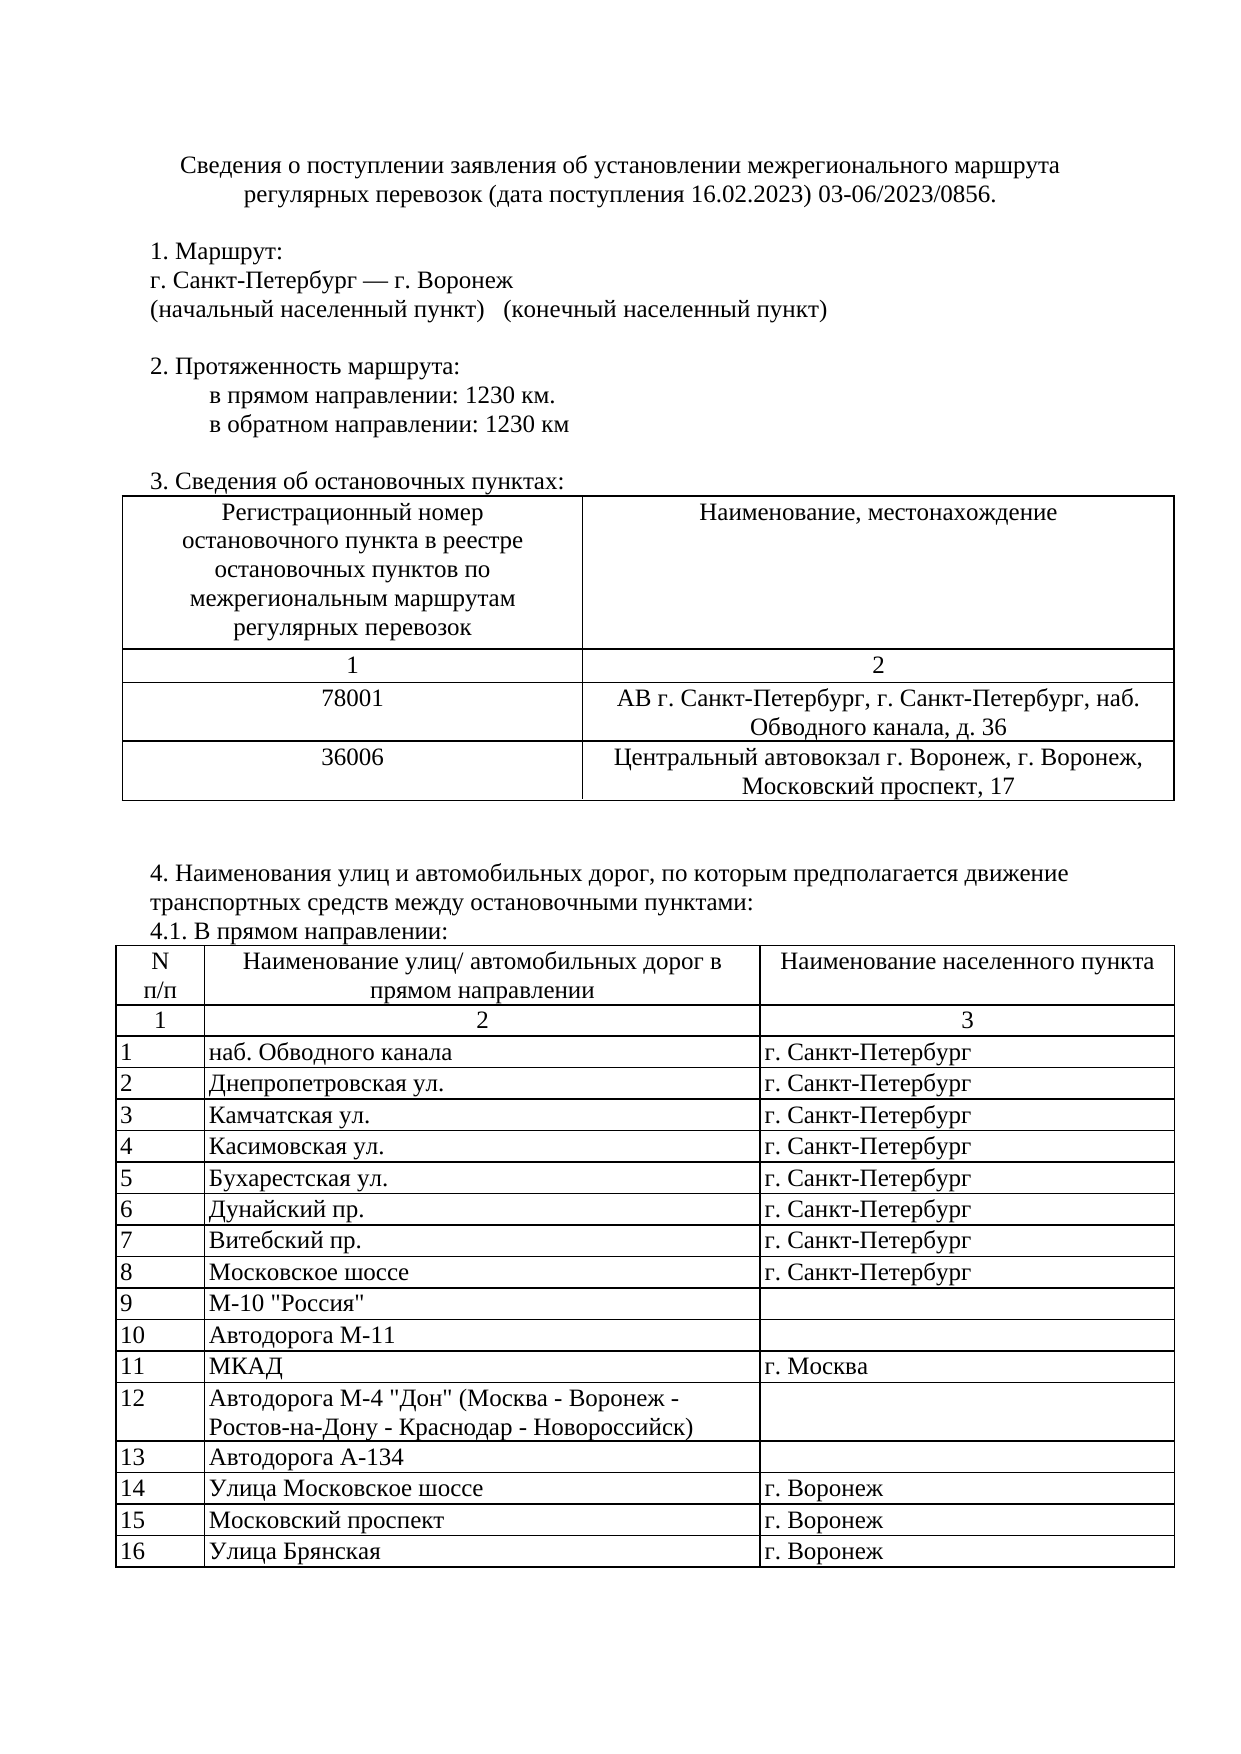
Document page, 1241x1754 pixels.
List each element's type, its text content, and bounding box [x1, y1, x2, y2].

table_cell Витебский пр. [205, 1226, 759, 1256]
table_cell 1 [123, 650, 582, 681]
table_cell [761, 1320, 1174, 1350]
text 1. Маршрут: [150, 236, 1090, 265]
table_cell 7 [117, 1226, 204, 1256]
text Сведения о поступлении заявления об установлении межрегионального маршрута регулярных перевозок (дата поступления 16.02.2023) 03-06/2023/0856. [150, 150, 1090, 207]
table_cell г. Санкт-Петербург [761, 1068, 1174, 1098]
table_cell Московское шоссе [205, 1257, 759, 1287]
table_cell 2 [117, 1068, 204, 1098]
table_cell Касимовская ул. [205, 1131, 759, 1161]
table_cell г. Москва [761, 1352, 1174, 1381]
table_cell г. Санкт-Петербург [761, 1226, 1174, 1256]
table_cell Автодорога М-11 [205, 1320, 759, 1350]
table_cell Улица Московское шоссе [205, 1473, 759, 1503]
table_cell 15 [117, 1505, 204, 1535]
text 2. Протяженность маршрута: [150, 351, 1090, 380]
table_cell Центральный автовокзал г. Воронеж, г. Воронеж, Московский проспект, 17 [583, 742, 1173, 799]
table_cell г. Санкт-Петербург [761, 1131, 1174, 1161]
text 4. Наименования улиц и автомобильных дорог, по которым предполагается движение транспортных средств между остановочными пунктами: [150, 858, 1090, 916]
table_cell 3 [117, 1100, 204, 1130]
table_header Наименование населенного пункта [761, 946, 1174, 1004]
table_cell АВ г. Санкт-Петербург, г. Санкт-Петербург, наб. Обводного канала, д. 36 [583, 683, 1173, 740]
table_header N п/п [117, 946, 204, 1004]
table_cell 13 [117, 1442, 204, 1472]
table_cell г. Санкт-Петербург [761, 1257, 1174, 1287]
table_cell 12 [117, 1383, 204, 1440]
table_cell г. Санкт-Петербург [761, 1163, 1174, 1193]
text в прямом направлении: 1230 км. [150, 380, 1090, 409]
table_cell 11 [117, 1352, 204, 1381]
table_cell 3 [761, 1006, 1174, 1035]
table_cell 10 [117, 1320, 204, 1350]
table_header Наименование, местонахождение [583, 497, 1173, 648]
table_cell Камчатская ул. [205, 1100, 759, 1130]
table_cell [761, 1383, 1174, 1440]
table_cell Улица Брянская [205, 1536, 759, 1566]
text в обратном направлении: 1230 км [150, 409, 1090, 437]
table_cell 4 [117, 1131, 204, 1161]
table_cell Автодорога М-4 "Дон" (Москва - Воронеж - Ростов-на-Дону - Краснодар - Новороссийск) [205, 1383, 759, 1440]
table_cell г. Санкт-Петербург [761, 1100, 1174, 1130]
table_cell 1 [117, 1037, 204, 1067]
table_cell 2 [205, 1006, 759, 1035]
table_cell МКАД [205, 1352, 759, 1381]
table_cell [761, 1289, 1174, 1318]
text г. Санкт-Петербург — г. Воронеж [150, 265, 1090, 294]
text 4.1. В прямом направлении: [150, 916, 1090, 945]
table_cell Дунайский пр. [205, 1194, 759, 1224]
table_cell 1 [117, 1006, 204, 1035]
table_cell Бухарестская ул. [205, 1163, 759, 1193]
table_cell 78001 [123, 683, 582, 740]
table_cell Днепропетровская ул. [205, 1068, 759, 1098]
table_cell 14 [117, 1473, 204, 1503]
table_cell 2 [583, 650, 1173, 681]
table_cell Автодорога А-134 [205, 1442, 759, 1472]
table_cell г. Воронеж [761, 1536, 1174, 1566]
table_cell 9 [117, 1289, 204, 1318]
table_cell 8 [117, 1257, 204, 1287]
table_header Наименование улиц/ автомобильных дорог в прямом направлении [205, 946, 759, 1004]
table_cell г. Санкт-Петербург [761, 1194, 1174, 1224]
text 3. Сведения об остановочных пунктах: [150, 466, 1090, 495]
table_cell 5 [117, 1163, 204, 1193]
table_cell Московский проспект [205, 1505, 759, 1535]
table_cell [761, 1442, 1174, 1472]
table_cell М-10 "Россия" [205, 1289, 759, 1318]
table_cell наб. Обводного канала [205, 1037, 759, 1067]
text (начальный населенный пункт) (конечный населенный пункт) [150, 294, 1090, 322]
table_cell г. Воронеж [761, 1505, 1174, 1535]
table_cell 36006 [123, 742, 582, 799]
table_cell 6 [117, 1194, 204, 1224]
table_cell г. Санкт-Петербург [761, 1037, 1174, 1067]
table_cell г. Воронеж [761, 1473, 1174, 1503]
table_header Регистрационный номер остановочного пункта в реестре остановочных пунктов по межрегиональным маршрутам регулярных перевозок [123, 497, 582, 648]
table_cell 16 [117, 1536, 204, 1566]
